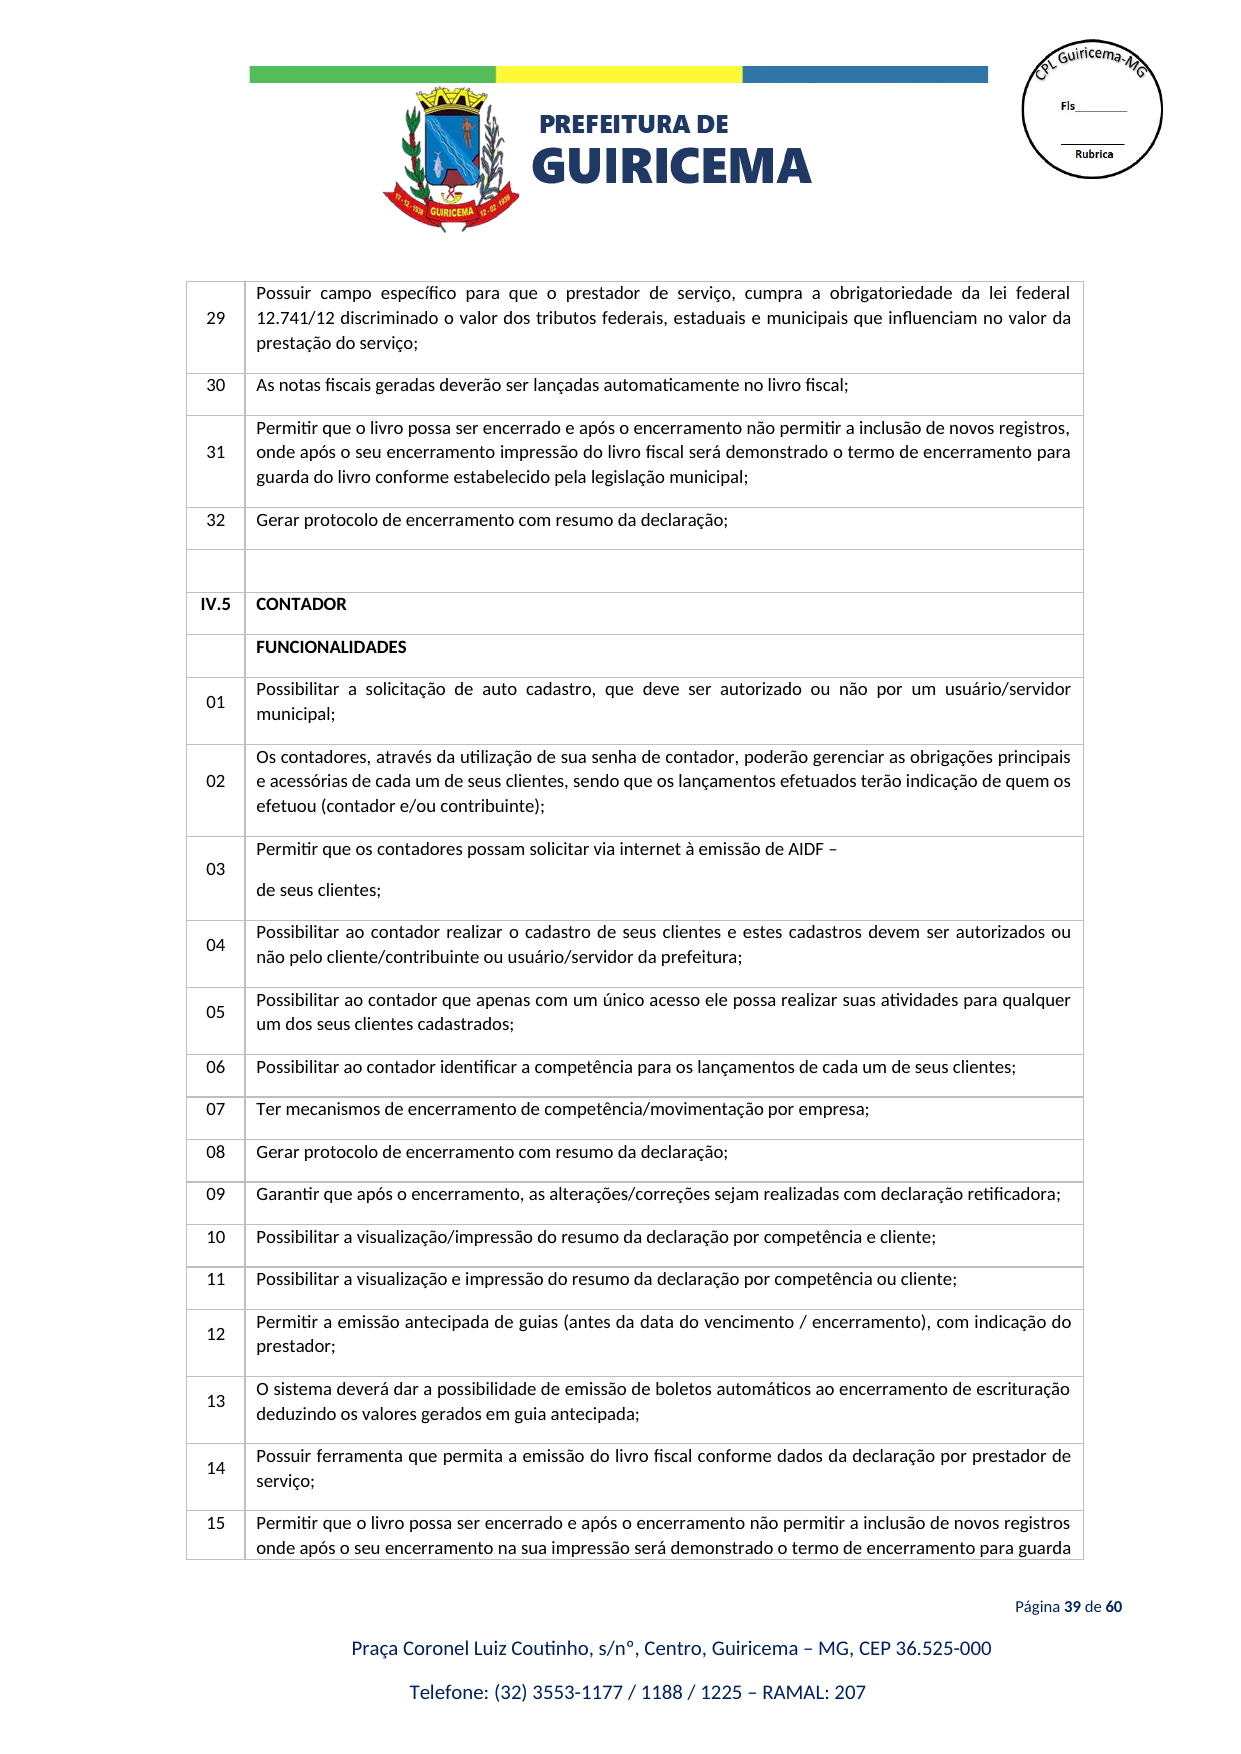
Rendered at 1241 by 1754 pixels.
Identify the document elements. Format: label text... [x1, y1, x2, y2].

table_cell 31 [187, 416, 244, 507]
table_cell Possibilitar ao contador realizar o cadastro de seus clientes e estes cadastros devem ser autorizados ou não pelo cliente/contribuinte ou usuário/servidor da prefeitura; [246, 921, 1083, 987]
table_cell Permitir a emissão antecipada de guias (antes da data do vencimento / encerramento), com indicação do prestador; [246, 1310, 1083, 1376]
table_cell Possibilitar a visualização/impressão do resumo da declaração por competência e cliente; [246, 1225, 1083, 1266]
table_cell FUNCIONALIDADES [246, 635, 1083, 677]
table_cell 13 [187, 1377, 244, 1443]
table_cell 02 [187, 745, 244, 836]
table_cell IV.5 [187, 593, 244, 634]
table_cell 03 [187, 837, 244, 919]
table_cell Gerar protocolo de encerramento com resumo da declaração; [246, 508, 1083, 549]
table_cell 15 [187, 1511, 244, 1559]
table_cell [246, 550, 1083, 592]
table_cell Possibilitar a solicitação de auto cadastro, que deve ser autorizado ou não por um usuário/servidor municipal; [246, 678, 1083, 744]
table_cell 14 [187, 1444, 244, 1510]
table_cell CONTADOR [246, 593, 1083, 634]
table_cell 08 [187, 1140, 244, 1181]
table_cell Permitir que o livro possa ser encerrado e após o encerramento não permitir a inclusão de novos registros, onde após o seu encerramento impressão do livro fiscal será demonstrado o termo de encerramento para guarda do livro conforme estabelecido pela legislação municipal; [246, 416, 1083, 507]
table_cell Possuir ferramenta que permita a emissão do livro fiscal conforme dados da declaração por prestador de serviço; [246, 1444, 1083, 1510]
table_cell Ter mecanismos de encerramento de competência/movimentação por empresa; [246, 1098, 1083, 1139]
table_cell Permitir que os contadores possam solicitar via internet à emissão de AIDF – de seus clientes; [246, 837, 1083, 919]
table_cell 12 [187, 1310, 244, 1376]
table_cell 05 [187, 988, 244, 1054]
table_cell Possibilitar ao contador que apenas com um único acesso ele possa realizar suas atividades para qualquer um dos seus clientes cadastrados; [246, 988, 1083, 1054]
table_cell Gerar protocolo de encerramento com resumo da declaração; [246, 1140, 1083, 1181]
table_cell 10 [187, 1225, 244, 1266]
table_cell Possibilitar a visualização e impressão do resumo da declaração por competência ou cliente; [246, 1268, 1083, 1309]
table_cell O sistema deverá dar a possibilidade de emissão de boletos automáticos ao encerramento de escrituração deduzindo os valores gerados em guia antecipada; [246, 1377, 1083, 1443]
table_cell Possuir campo específico para que o prestador de serviço, cumpra a obrigatoriedade da lei federal 12.741/12 discriminado o valor dos tributos federais, estaduais e municipais que influenciam no valor da prestação do serviço; [246, 282, 1083, 372]
table_cell Possibilitar ao contador identificar a competência para os lançamentos de cada um de seus clientes; [246, 1055, 1083, 1096]
table_cell [187, 635, 244, 677]
table_cell Os contadores, através da utilização de sua senha de contador, poderão gerenciar as obrigações principais e acessórias de cada um de seus clientes, sendo que os lançamentos efetuados terão indicação de quem os efetuou (contador e/ou contribuinte); [246, 745, 1083, 836]
table_cell 29 [187, 282, 244, 372]
table_cell 11 [187, 1268, 244, 1309]
table_cell [187, 550, 244, 592]
table_cell As notas fiscais geradas deverão ser lançadas automaticamente no livro fiscal; [246, 374, 1083, 415]
table_cell 06 [187, 1055, 244, 1096]
table_cell 01 [187, 678, 244, 744]
table_cell 30 [187, 374, 244, 415]
picture [1021, 39, 1163, 179]
table_cell 07 [187, 1098, 244, 1139]
table_cell 04 [187, 921, 244, 987]
table_cell Garantir que após o encerramento, as alterações/correções sejam realizadas com declaração retificadora; [246, 1183, 1083, 1224]
table_cell 32 [187, 508, 244, 549]
table_cell 09 [187, 1183, 244, 1224]
